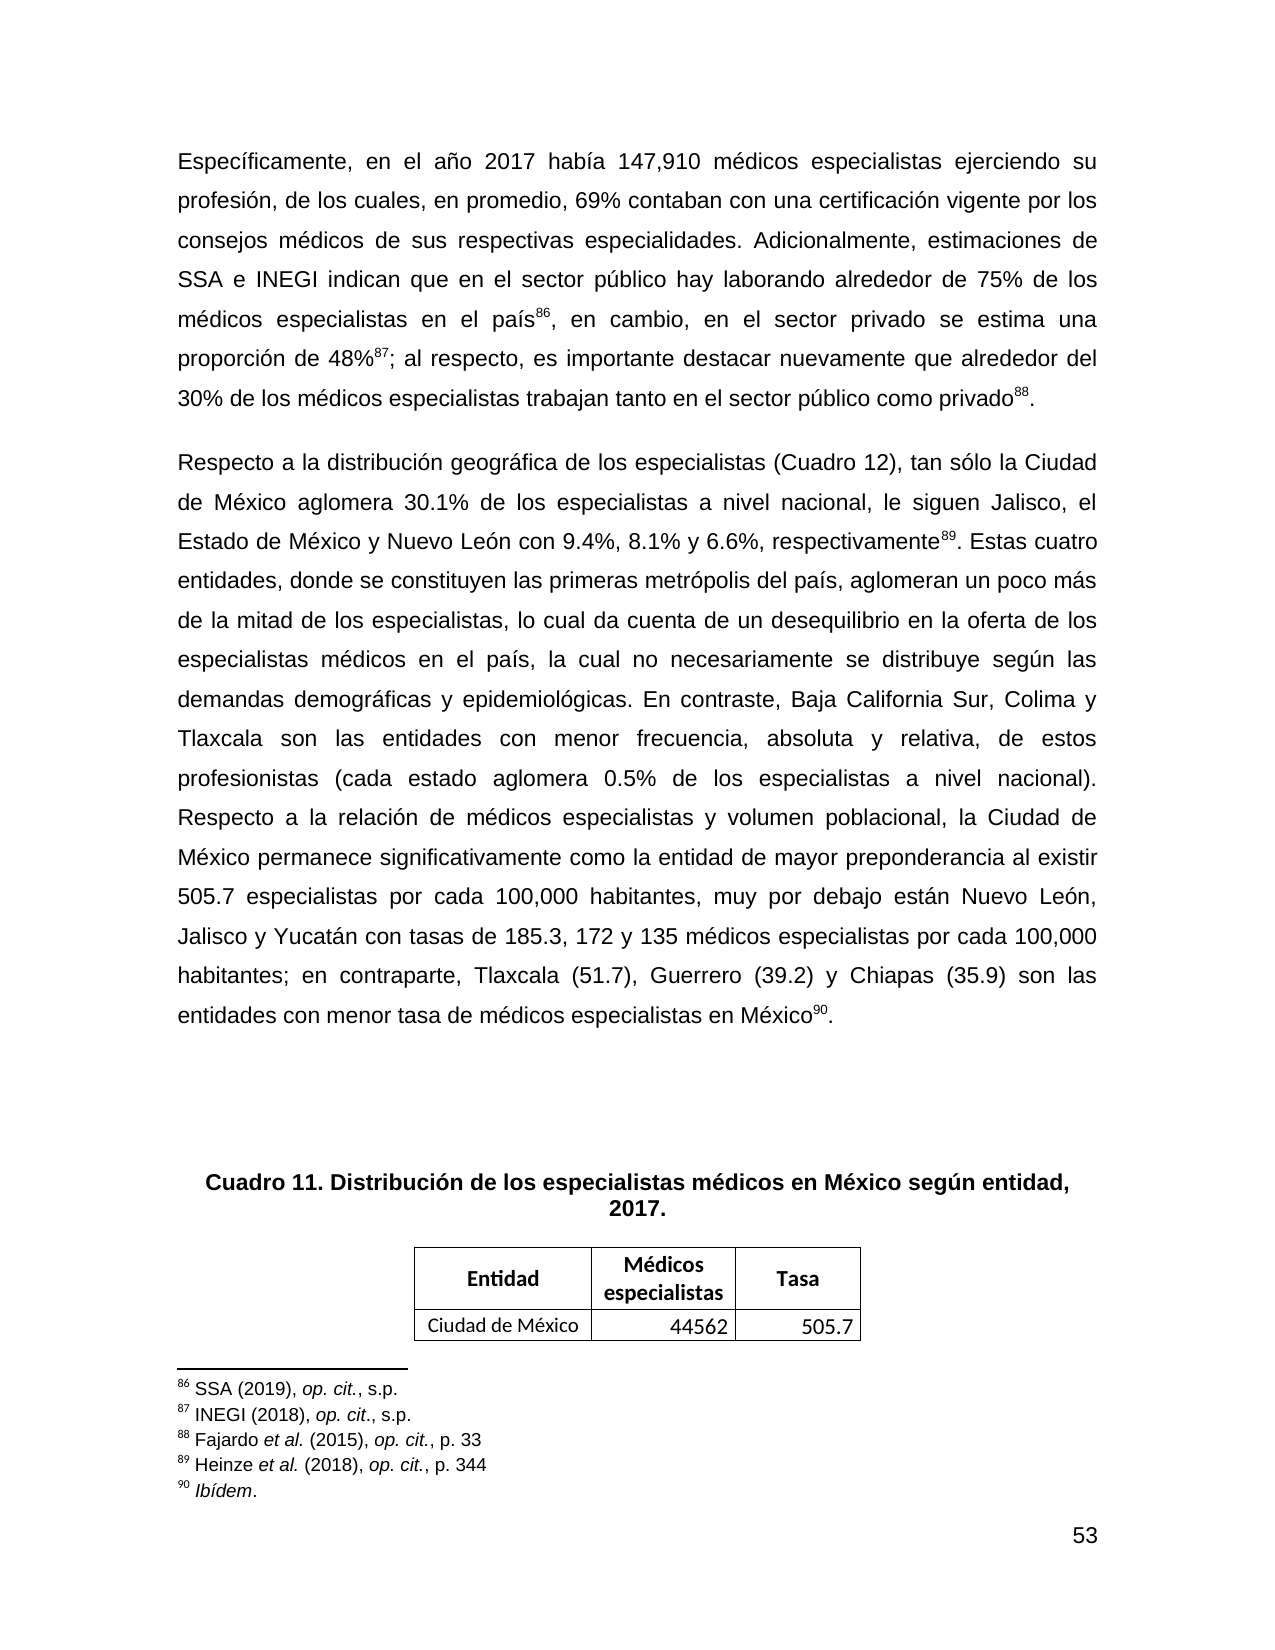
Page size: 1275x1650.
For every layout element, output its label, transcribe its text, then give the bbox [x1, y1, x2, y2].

table_header Entidad [415, 1248, 591, 1309]
table_cell 505.7 [736, 1310, 860, 1340]
table_header Tasa [736, 1248, 860, 1309]
table_cell Ciudad de México [415, 1310, 591, 1340]
text Cuadro 11. Distribución de los especialistas médicos en México según entidad, 2017. [177, 1169, 1098, 1222]
table_cell 44562 [592, 1310, 735, 1340]
text Respecto a la distribución geográfica de los especialistas (Cuadro 12), tan sólo la Ciudad de México aglomera 30.1% de los especialistas a nivel nacional, le siguen Jalisco, el Estado de México y Nuevo León con 9.4%, 8.1% y 6.6%, respectivamente. Estas cuatro entidades, donde se constituyen las primeras metrópolis del país, aglomeran un poco más de la mitad de los especialistas, lo cual da cuenta de un desequilibrio en la oferta de los especialistas médicos en el país, la cual no necesariamente se distribuye según las demandas demográficas y epidemiológicas. En contraste, Baja California Sur, Colima y Tlaxcala son las entidades con menor frecuencia, absoluta y relativa, de estos profesionistas (cada estado aglomera 0.5% de los especialistas a nivel nacional). Respecto a la relación de médicos especialistas y volumen poblacional, la Ciudad de México permanece significativamente como la entidad de mayor preponderancia al existir 505.7 especialistas por cada 100,000 habitantes, muy por debajo están Nuevo León, Jalisco y Yucatán con tasas de 185.3, 172 y 135 médicos especialistas por cada 100,000 habitantes; en contraparte, Tlaxcala (51.7), Guerrero (39.2) y Chiapas (35.9) son las entidades con menor tasa de médicos especialistas en México. [177, 449, 1098, 1028]
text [177, 148, 1098, 411]
table_header Médicos especialistas [592, 1248, 735, 1309]
